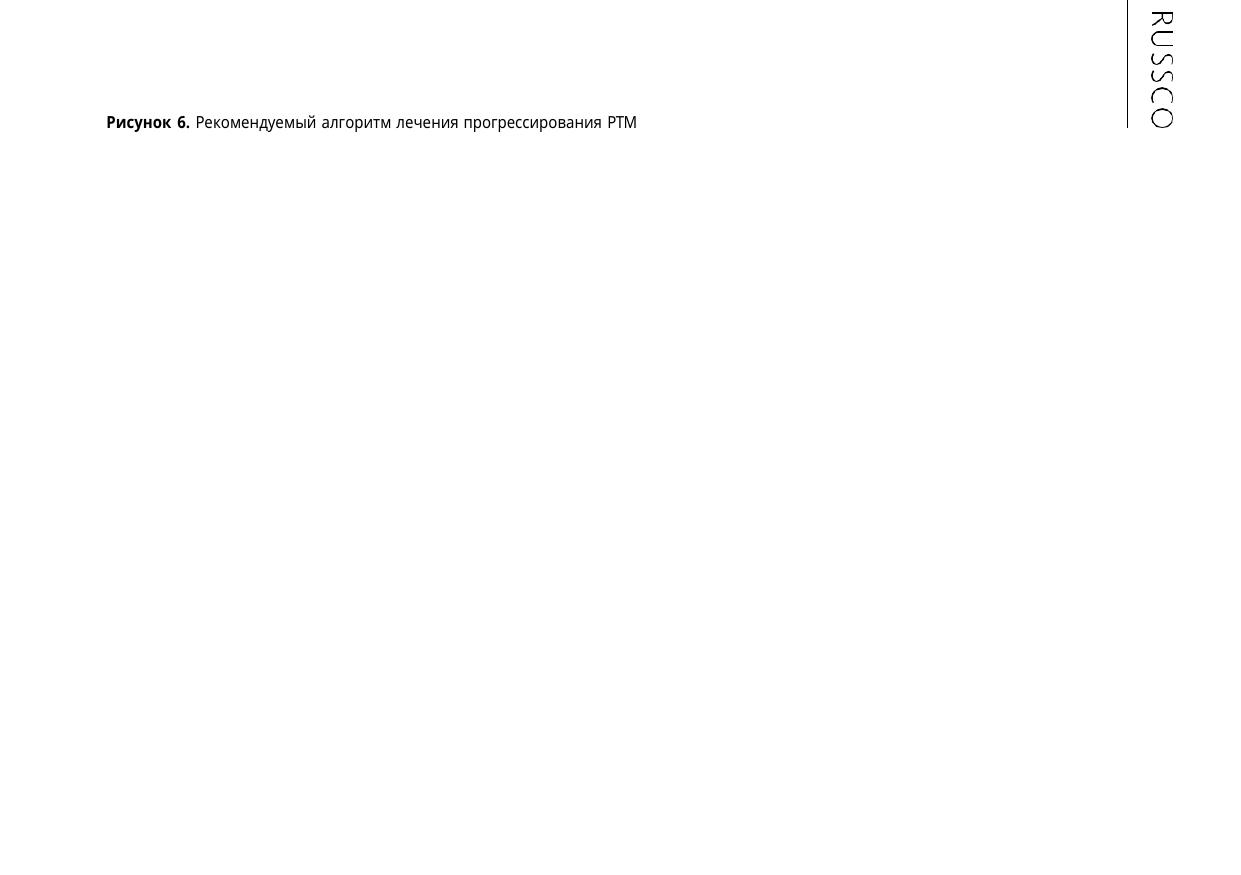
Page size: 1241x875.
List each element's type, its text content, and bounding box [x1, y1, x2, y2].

picture [1151, 31, 1173, 46]
picture [1151, 70, 1173, 82]
picture [1151, 87, 1173, 103]
text Рисунок 6. Рекомендуемый алгоритм лечения прогрессирования РТМ [106, 110, 1181, 133]
picture [1152, 12, 1173, 26]
picture [1151, 53, 1173, 65]
picture [1151, 108, 1173, 128]
